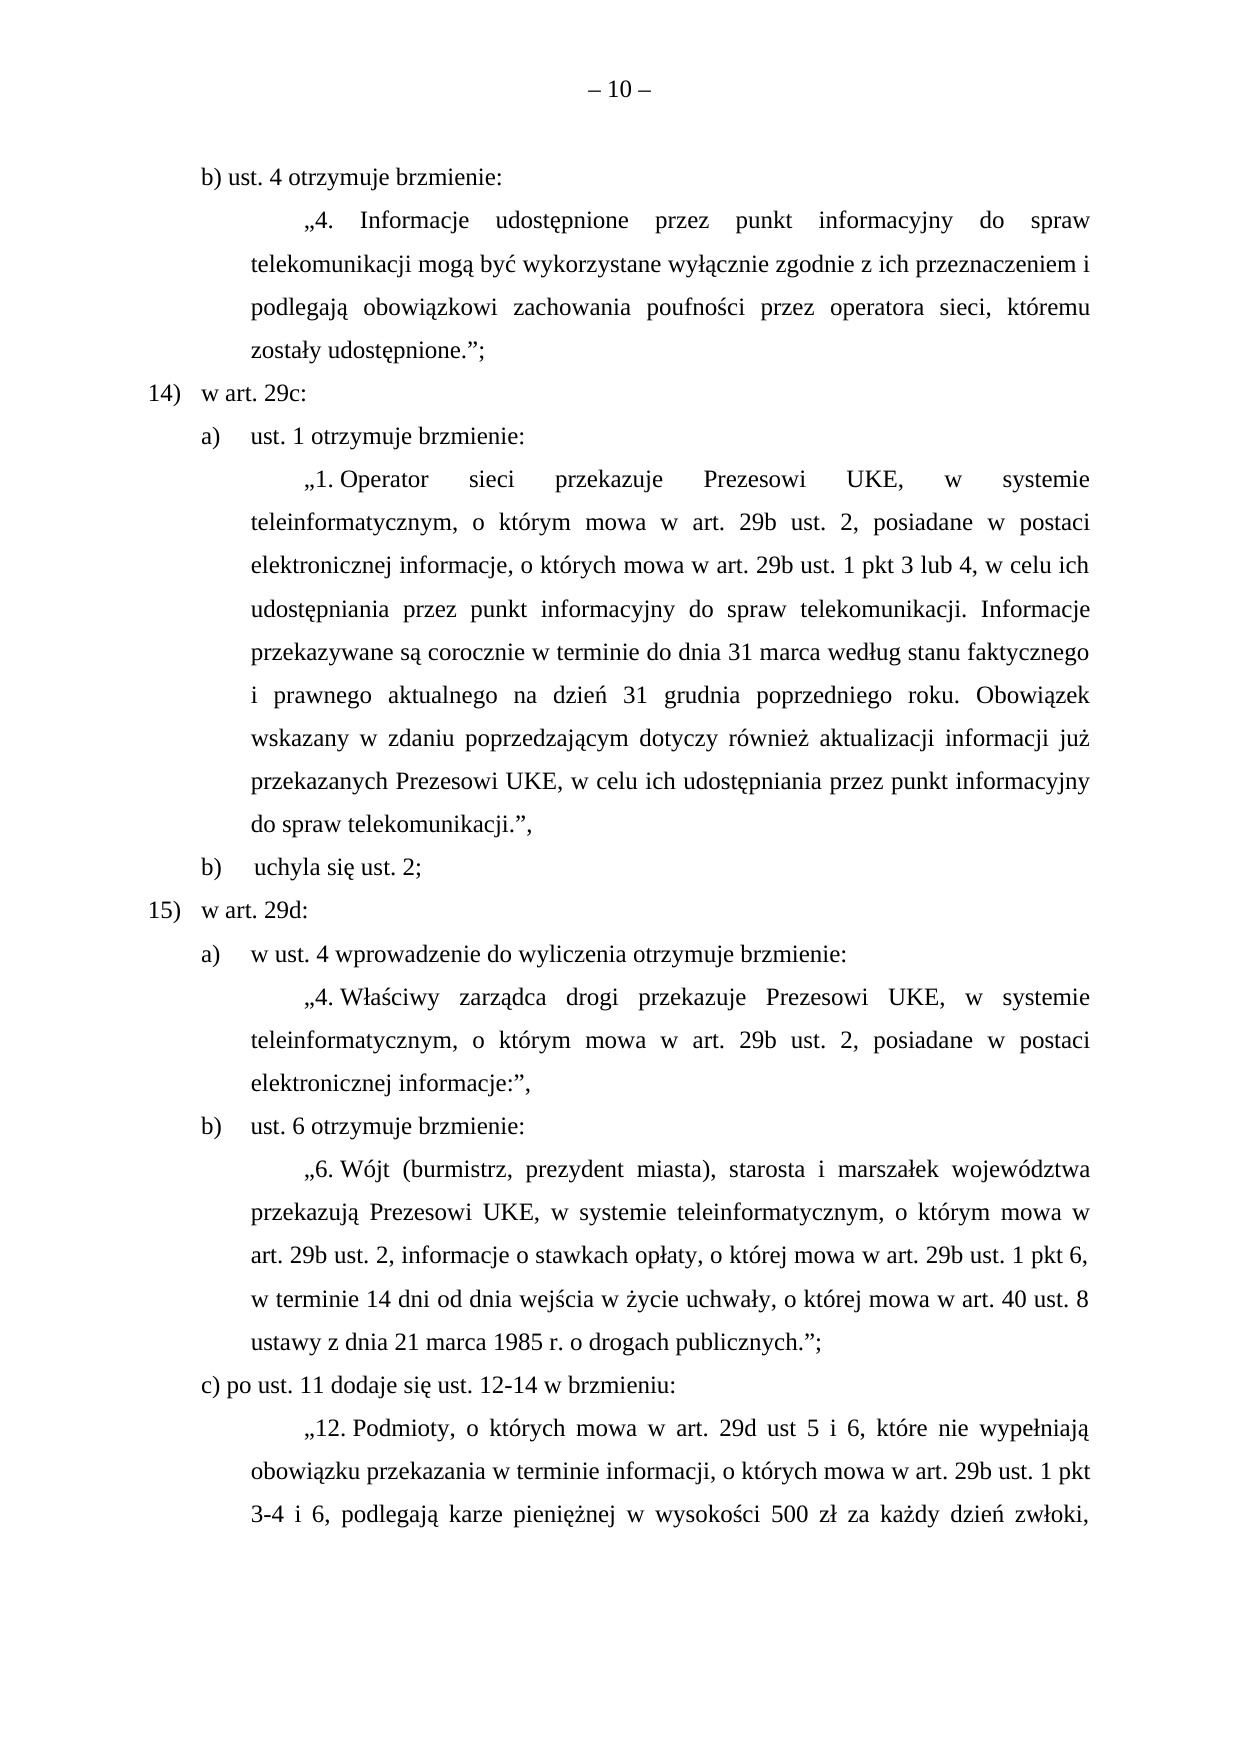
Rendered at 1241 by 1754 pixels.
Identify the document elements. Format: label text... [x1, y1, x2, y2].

text „4. Właściwy zarządca drogi przekazuje Prezesowi UKE, w systemie teleinformatycznym, o którym mowa w art. 29b ust. 2, posiadane w postaci elektronicznej informacje:”, [251, 982, 1091, 1097]
text b) uchyla się ust. 2; [201, 852, 1091, 881]
text „1. Operator sieci przekazuje Prezesowi UKE, w systemie teleinformatycznym, o którym mowa w art. 29b ust. 2, posiadane w postaci elektronicznej informacje, o których mowa w art. 29b ust. 1 pkt 3 lub 4, w celu ich udostępniania przez punkt informacyjny do spraw telekomunikacji. Informacje przekazywane są corocznie w terminie do dnia 31 marca według stanu faktycznego i prawnego aktualnego na dzień 31 grudnia poprzedniego roku. Obowiązek wskazany w zdaniu poprzedzającym dotyczy również aktualizacji informacji już przekazanych Prezesowi UKE, w celu ich udostępniania przez punkt informacyjny do spraw telekomunikacji.”, [251, 464, 1091, 838]
text a) ust. 1 otrzymuje brzmienie: [201, 421, 1091, 450]
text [251, 1413, 1091, 1528]
text „4. Informacje udostępnione przez punkt informacyjny do spraw telekomunikacji mogą być wykorzystane wyłącznie zgodnie z ich przeznaczeniem i podlegają obowiązkowi zachowania poufności przez operatora sieci, któremu zostały udostępnione.”; [251, 206, 1091, 364]
text „6. Wójt (burmistrz, prezydent miasta), starosta i marszałek województwa przekazują Prezesowi UKE, w systemie teleinformatycznym, o którym mowa w art. 29b ust. 2, informacje o stawkach opłaty, o której mowa w art. 29b ust. 1 pkt 6, w terminie 14 dni od dnia wejścia w życie uchwały, o której mowa w art. 40 ust. 8 ustawy z dnia 21 marca 1985 r. o drogach publicznych.”; [251, 1154, 1091, 1356]
text b) ust. 4 otrzymuje brzmienie: [201, 162, 1091, 191]
text 15) w art. 29d: [148, 896, 1091, 924]
text a) w ust. 4 wprowadzenie do wyliczenia otrzymuje brzmienie: [201, 939, 1091, 967]
text 14) w art. 29c: [148, 378, 1091, 407]
text b) ust. 6 otrzymuje brzmienie: [201, 1111, 1091, 1140]
text c) po ust. 11 dodaje się ust. 12-14 w brzmieniu: [201, 1370, 1091, 1399]
